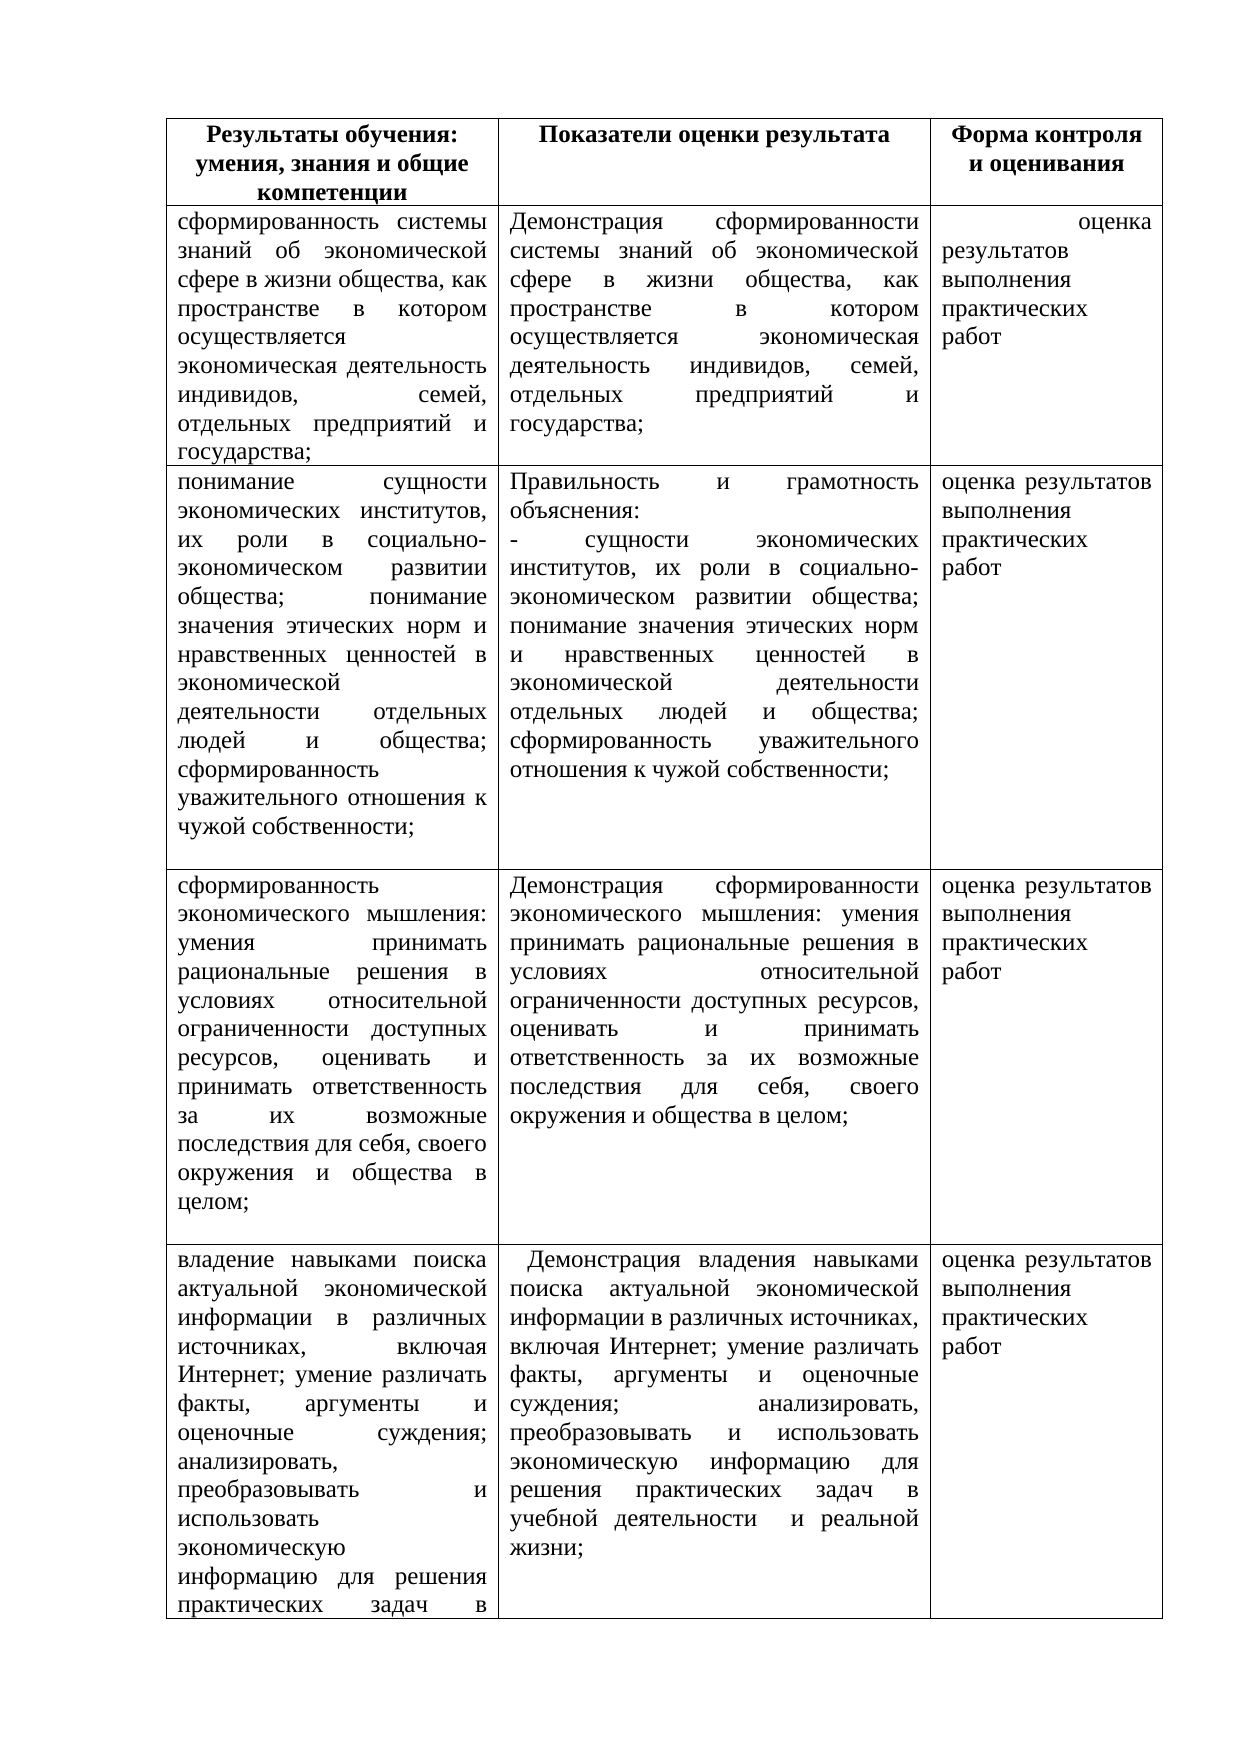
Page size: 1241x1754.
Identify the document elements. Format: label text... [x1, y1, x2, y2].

table_header Результаты обучения: умения, знания и общие компетенции [167, 119, 498, 205]
table_cell Правильность и грамотность объяснения: - сущности экономических институтов, их роли в социально-экономическом развитии общества; понимание значения этических норм и нравственных ценностей в экономической деятельности отдельных людей и общества; сформированность уважительного отношения к чужой собственности; [499, 466, 930, 869]
table_header Показатели оценки результата [499, 119, 930, 205]
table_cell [499, 1245, 930, 1618]
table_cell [931, 1245, 1162, 1618]
table_cell оценка результатов выполнения практических работ [931, 466, 1162, 869]
table_cell оценка результатов выполнения практических работ [931, 206, 1162, 465]
table_cell оценка результатов выполнения практических работ [931, 870, 1162, 1243]
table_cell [167, 1245, 498, 1618]
table_header Форма контроля и оценивания [931, 119, 1162, 205]
table_cell Демонстрация сформированности экономического мышления: умения принимать рациональные решения в условиях относительной ограниченности доступных ресурсов, оценивать и принимать ответственность за их возможные последствия для себя, своего окружения и общества в целом; [499, 870, 930, 1243]
table_cell сформированность системы знаний об экономической сфере в жизни общества, как пространстве в котором осуществляется экономическая деятельность индивидов, семей, отдельных предприятий и государства; [167, 206, 498, 465]
table_cell понимание сущности экономических институтов, их роли в социально-экономическом развитии общества; понимание значения этических норм и нравственных ценностей в экономической деятельности отдельных людей и общества; сформированность уважительного отношения к чужой собственности; [167, 466, 498, 869]
table_cell сформированность экономического мышления: умения принимать рациональные решения в условиях относительной ограниченности доступных ресурсов, оценивать и принимать ответственность за их возможные последствия для себя, своего окружения и общества в целом; [167, 870, 498, 1243]
table_cell Демонстрация сформированности системы знаний об экономической сфере в жизни общества, как пространстве в котором осуществляется экономическая деятельность индивидов, семей, отдельных предприятий и государства; [499, 206, 930, 465]
